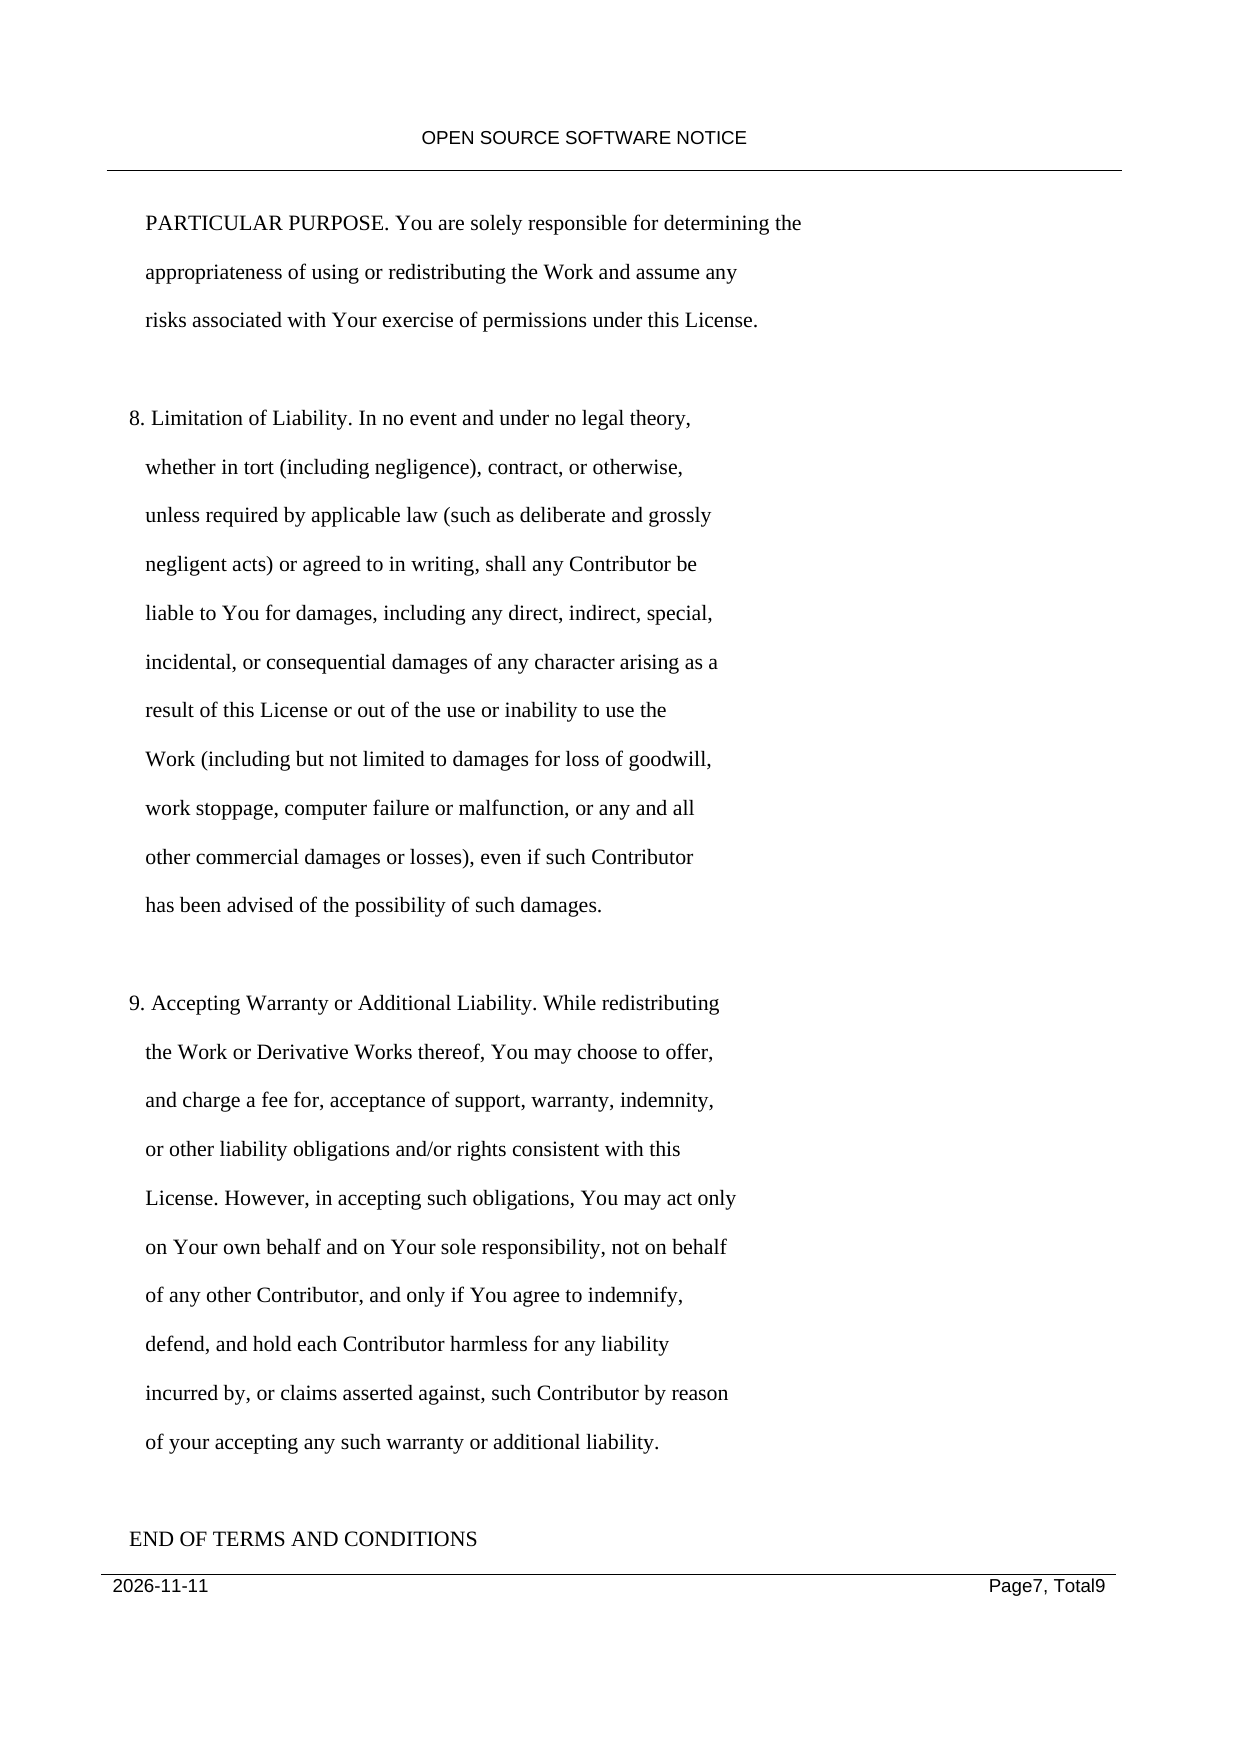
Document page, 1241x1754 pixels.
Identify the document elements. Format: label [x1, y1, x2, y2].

text [112, 206, 1128, 1555]
